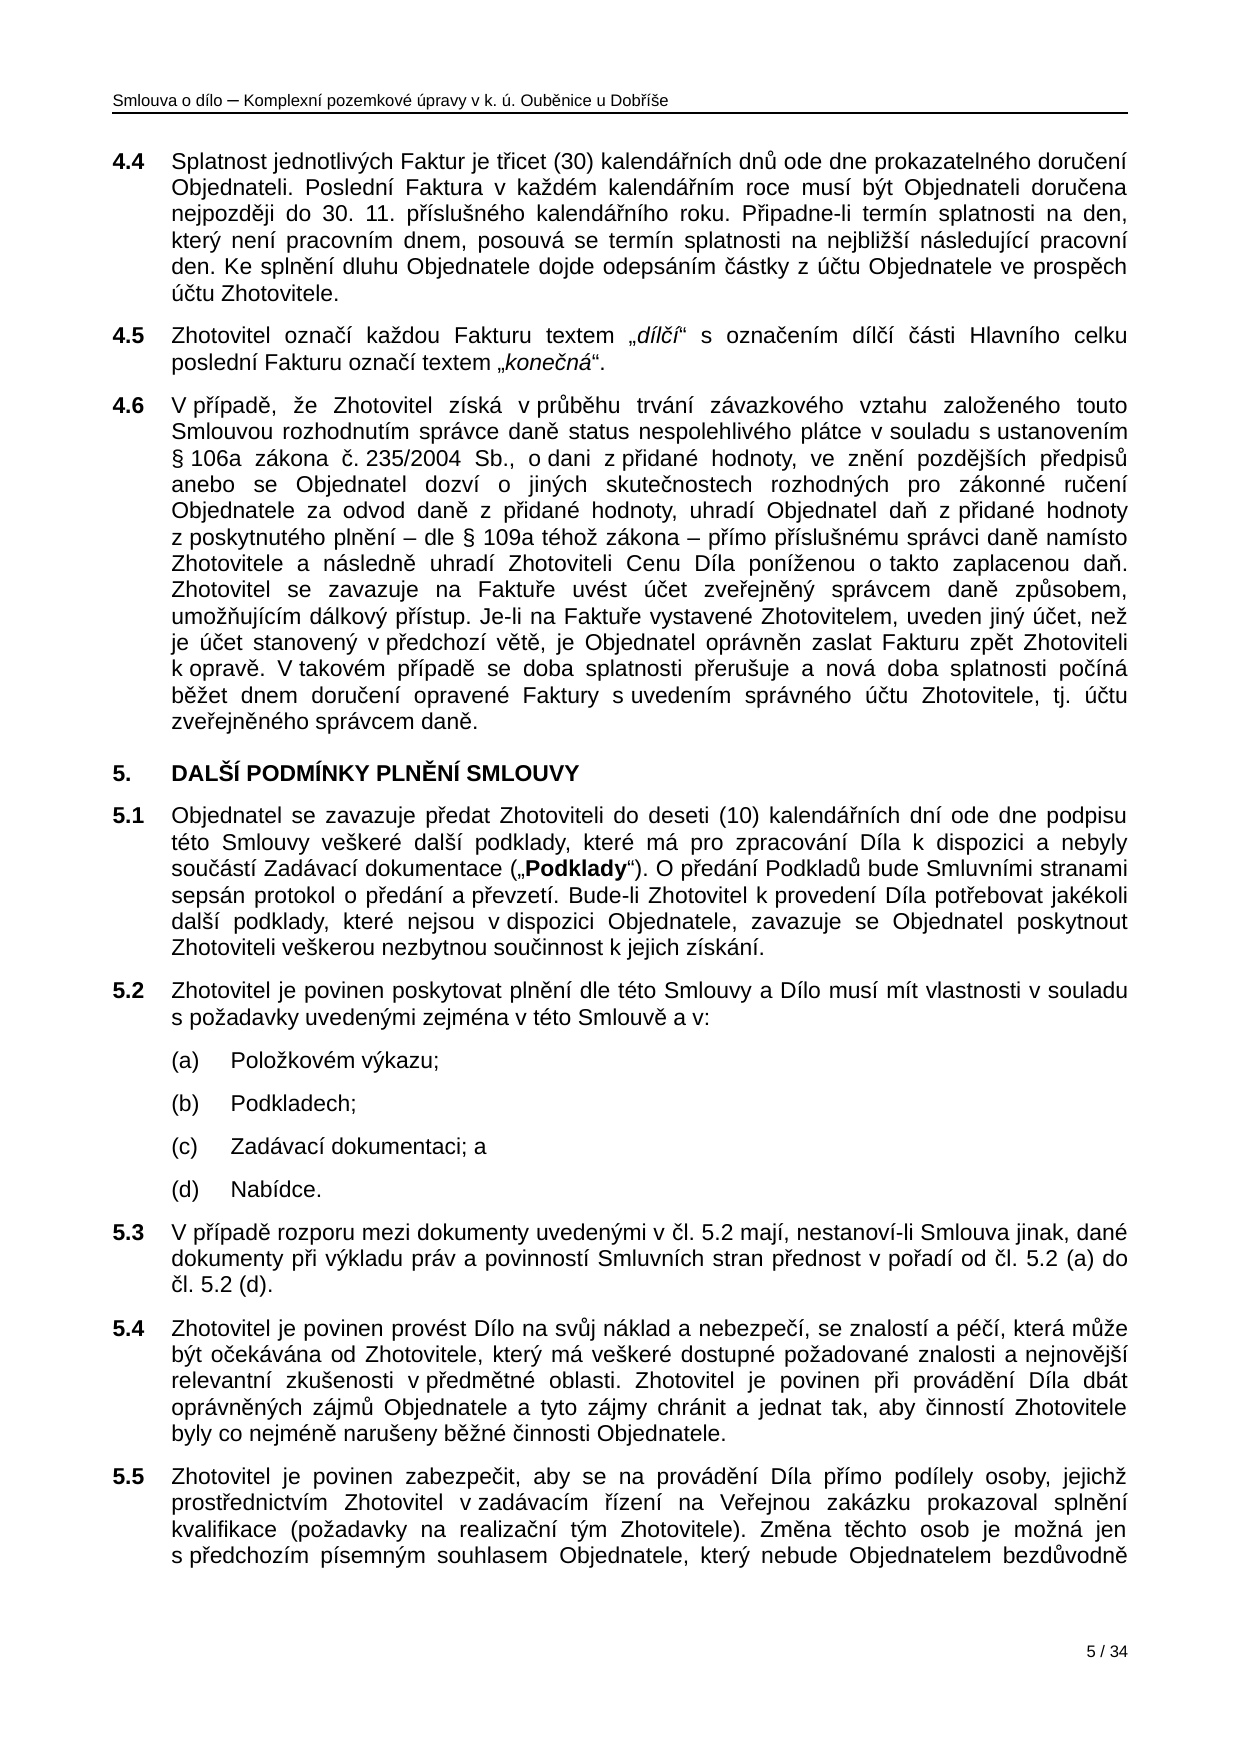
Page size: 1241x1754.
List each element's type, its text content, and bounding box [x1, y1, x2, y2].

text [112, 1463, 1128, 1568]
list Podkladech; [171, 1090, 1128, 1116]
text Zhotovitel označí každou Fakturu textem „dílčí“ s označením dílčí části Hlavního celku poslední Fakturu označí textem „konečná“. [112, 322, 1128, 375]
text Zhotovitel je povinen provést Dílo na svůj náklad a nebezpečí, se znalostí a péčí, která může být očekávána od Zhotovitele, který má veškeré dostupné požadované znalosti a nejnovější relevantní zkušenosti v předmětné oblasti. Zhotovitel je povinen při provádění Díla dbát oprávněných zájmů Objednatele a tyto zájmy chránit a jednat tak, aby činností Zhotovitele byly co nejméně narušeny běžné činnosti Objednatele. [112, 1314, 1128, 1446]
text Zhotovitel je povinen poskytovat plnění dle této Smlouvy a Dílo musí mít vlastnosti v souladu s požadavky uvedenými zejména v této Smlouvě a v: [112, 977, 1128, 1030]
text Objednatel se zavazuje předat Zhotoviteli do deseti (10) kalendářních dní ode dne podpisu této Smlouvy veškeré další podklady, které má pro zpracování Díla k dispozici a nebyly součástí Zadávací dokumentace („Podklady“). O předání Podkladů bude Smluvními stranami sepsán protokol o předání a převzetí. Bude-li Zhotovitel k provedení Díla potřebovat jakékoli další podklady, které nejsou v dispozici Objednatele, zavazuje se Objednatel poskytnout Zhotoviteli veškerou nezbytnou součinnost k jejich získání. [112, 802, 1128, 961]
text V případě rozporu mezi dokumenty uvedenými v čl. 5.2 mají, nestanoví-li Smlouva jinak, dané dokumenty při výkladu práv a povinností Smluvních stran přednost v pořadí od čl. 5.2 (a) do čl. 5.2 (d). [112, 1219, 1128, 1298]
list Položkovém výkazu; [171, 1047, 1128, 1073]
list Zadávací dokumentaci; a [171, 1133, 1128, 1159]
text V případě, že Zhotovitel získá v průběhu trvání závazkového vztahu založeného touto Smlouvou rozhodnutím správce daně status nespolehlivého plátce v souladu s ustanovením § 106a zákona č. 235/2004 Sb., o dani z přidané hodnoty, ve znění pozdějších předpisů anebo se Objednatel dozví o jiných skutečnostech rozhodných pro zákonné ručení Objednatele za odvod daně z přidané hodnoty, uhradí Objednatel daň z přidané hodnoty z poskytnutého plnění – dle § 109a téhož zákona – přímo příslušnému správci daně namísto Zhotovitele a následně uhradí Zhotoviteli Cenu Díla poníženou o takto zaplacenou daň. Zhotovitel se zavazuje na Faktuře uvést účet zveřejněný správcem daně způsobem, umožňujícím dálkový přístup. Je-li na Faktuře vystavené Zhotovitelem, uveden jiný účet, než je účet stanovený v předchozí větě, je Objednatel oprávněn zaslat Fakturu zpět Zhotoviteli k opravě. V takovém případě se doba splatnosti přerušuje a nová doba splatnosti počíná běžet dnem doručení opravené Faktury s uvedením správného účtu Zhotovitele, tj. účtu zveřejněného správcem daně. [112, 392, 1128, 734]
list Nabídce. [171, 1176, 1128, 1202]
text Další podmínky Plnění smlouvy [112, 759, 1128, 786]
text Splatnost jednotlivých Faktur je třicet (30) kalendářních dnů ode dne prokazatelného doručení Objednateli. Poslední Faktura v každém kalendářním roce musí být Objednateli doručena nejpozději do 30. 11. příslušného kalendářního roku. Připadne-li termín splatnosti na den, který není pracovním dnem, posouvá se termín splatnosti na nejbližší následující pracovní den. Ke splnění dluhu Objednatele dojde odepsáním částky z účtu Objednatele ve prospěch účtu Zhotovitele. [112, 148, 1128, 306]
